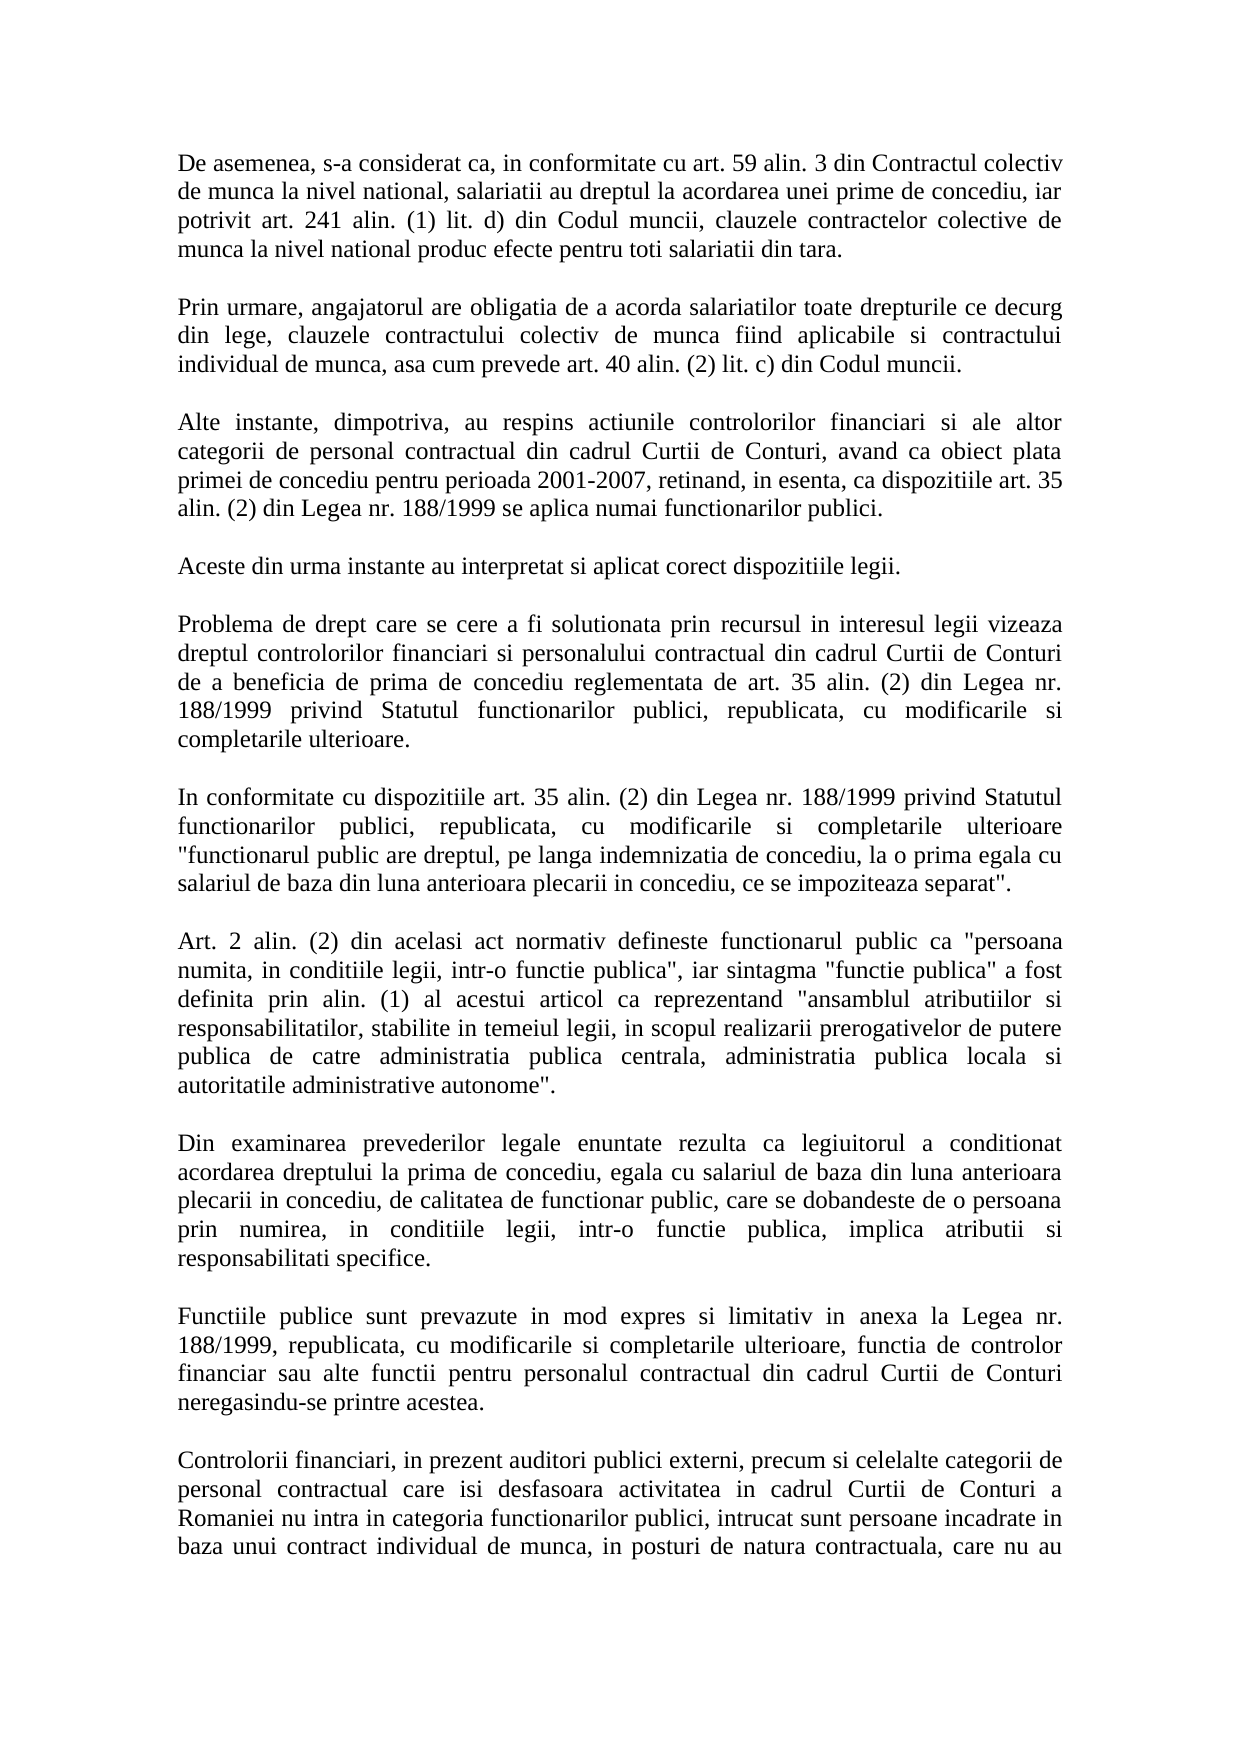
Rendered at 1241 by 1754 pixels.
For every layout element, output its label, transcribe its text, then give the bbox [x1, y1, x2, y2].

text In conformitate cu dispozitiile art. 35 alin. (2) din Legea nr. 188/1999 privind Statutul functionarilor publici, republicata, cu modificarile si completarile ulterioare "functionarul public are dreptul, pe langa indemnizatia de concediu, la o prima egala cu salariul de baza din luna anterioara plecarii in concediu, ce se impoziteaza separat". [177, 782, 1063, 897]
text Art. 2 alin. (2) din acelasi act normativ defineste functionarul public ca "persoana numita, in conditiile legii, intr-o functie publica", iar sintagma "functie publica" a fost definita prin alin. (1) al acestui articol ca reprezentand "ansamblul atributiilor si responsabilitatilor, stabilite in temeiul legii, in scopul realizarii prerogativelor de putere publica de catre administratia publica centrala, administratia publica locala si autoritatile administrative autonome". [177, 926, 1063, 1099]
text Functiile publice sunt prevazute in mod expres si limitativ in anexa la Legea nr. 188/1999, republicata, cu modificarile si completarile ulterioare, functia de controlor financiar sau alte functii pentru personalul contractual din cadrul Curtii de Conturi neregasindu-se printre acestea. [177, 1301, 1063, 1416]
text De asemenea, s-a considerat ca, in conformitate cu art. 59 alin. 3 din Contractul colectiv de munca la nivel national, salariatii au dreptul la acordarea unei prime de concediu, iar potrivit art. 241 alin. (1) lit. d) din Codul muncii, clauzele contractelor colective de munca la nivel national produc efecte pentru toti salariatii din tara. [177, 148, 1063, 263]
text Alte instante, dimpotriva, au respins actiunile controlorilor financiari si ale altor categorii de personal contractual din cadrul Curtii de Conturi, avand ca obiect plata primei de concediu pentru perioada 2001-2007, retinand, in esenta, ca dispozitiile art. 35 alin. (2) din Legea nr. 188/1999 se aplica numai functionarilor publici. [177, 407, 1063, 522]
text Aceste din urma instante au interpretat si aplicat corect dispozitiile legii. [177, 551, 1063, 580]
text Prin urmare, angajatorul are obligatia de a acorda salariatilor toate drepturile ce decurg din lege, clauzele contractului colectiv de munca fiind aplicabile si contractului individual de munca, asa cum prevede art. 40 alin. (2) lit. c) din Codul muncii. [177, 292, 1063, 378]
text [177, 1445, 1063, 1560]
text Problema de drept care se cere a fi solutionata prin recursul in interesul legii vizeaza dreptul controlorilor financiari si personalului contractual din cadrul Curtii de Conturi de a beneficia de prima de concediu reglementata de art. 35 alin. (2) din Legea nr. 188/1999 privind Statutul functionarilor publici, republicata, cu modificarile si completarile ulterioare. [177, 609, 1063, 753]
text Din examinarea prevederilor legale enuntate rezulta ca legiuitorul a conditionat acordarea dreptului la prima de concediu, egala cu salariul de baza din luna anterioara plecarii in concediu, de calitatea de functionar public, care se dobandeste de o persoana prin numirea, in conditiile legii, intr-o functie publica, implica atributii si responsabilitati specifice. [177, 1128, 1063, 1272]
